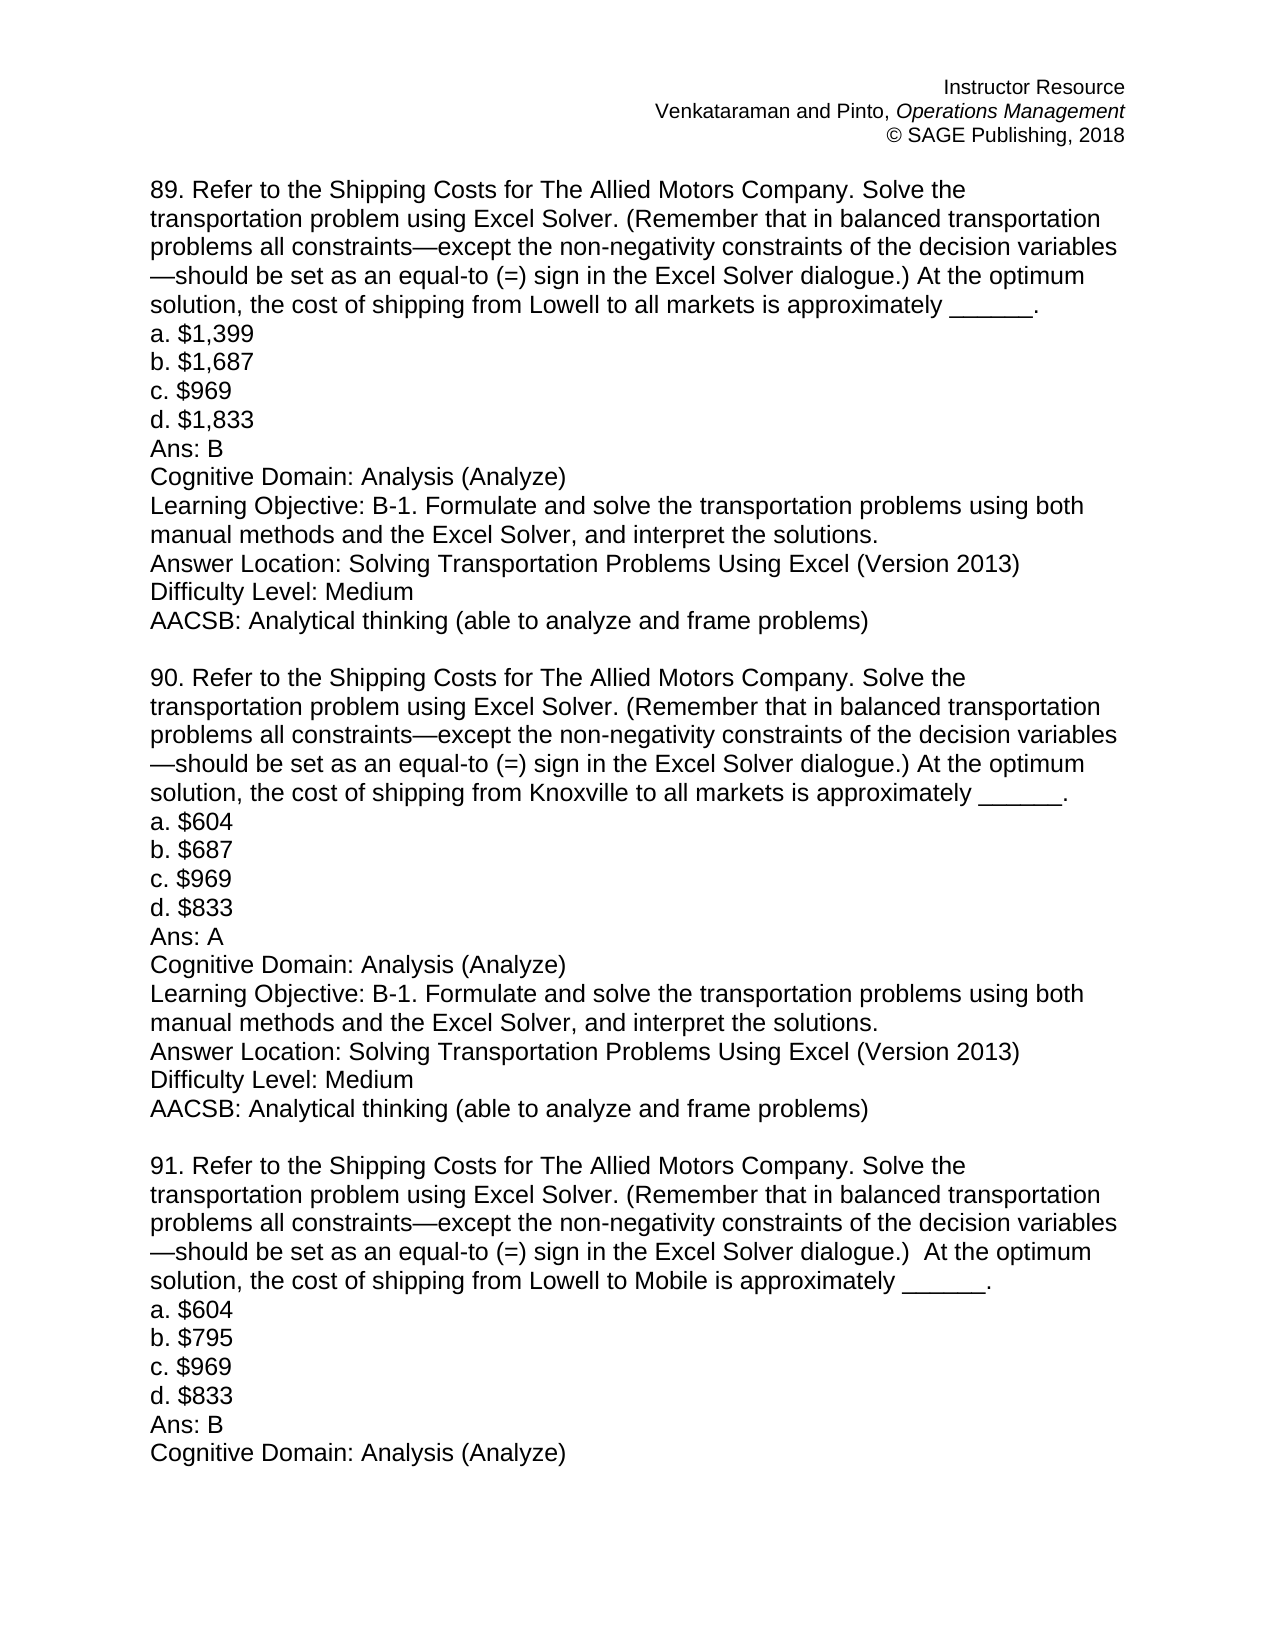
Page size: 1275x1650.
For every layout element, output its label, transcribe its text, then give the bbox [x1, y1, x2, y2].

text AACSB: Analytical thinking (able to analyze and frame problems) [150, 1094, 1125, 1123]
text Cognitive Domain: Analysis (Analyze) [150, 1438, 1125, 1467]
text b. $795 [150, 1323, 1125, 1352]
text Difficulty Level: Medium [150, 577, 1125, 606]
text AACSB: Analytical thinking (able to analyze and frame problems) [150, 606, 1125, 635]
text Answer Location: Solving Transportation Problems Using Excel (Version 2013) [150, 549, 1125, 577]
text Answer Location: Solving Transportation Problems Using Excel (Version 2013) [150, 1037, 1125, 1065]
text Cognitive Domain: Analysis (Analyze) [150, 462, 1125, 491]
text Cognitive Domain: Analysis (Analyze) [150, 950, 1125, 979]
text Learning Objective: B-1. Formulate and solve the transportation problems using both manual methods and the Excel Solver, and interpret the solutions. [150, 491, 1125, 549]
text 90. Refer to the Shipping Costs for The Allied Motors Company. Solve the transportation problem using Excel Solver. (Remember that in balanced transportation problems all constraints—except the non-negativity constraints of the decision variables—should be set as an equal-to (=) sign in the Excel Solver dialogue.) At the optimum solution, the cost of shipping from Knoxville to all markets is approximately ______. [150, 663, 1125, 807]
text d. $833 [150, 893, 1125, 922]
text c. $969 [150, 376, 1125, 405]
text Ans: B [150, 434, 1125, 462]
text 91. Refer to the Shipping Costs for The Allied Motors Company. Solve the transportation problem using Excel Solver. (Remember that in balanced transportation problems all constraints—except the non-negativity constraints of the decision variables—should be set as an equal-to (=) sign in the Excel Solver dialogue.) At the optimum solution, the cost of shipping from Lowell to Mobile is approximately ______. [150, 1151, 1125, 1295]
text Difficulty Level: Medium [150, 1065, 1125, 1094]
text Ans: B [150, 1410, 1125, 1438]
text a. $604 [150, 807, 1125, 835]
text Learning Objective: B-1. Formulate and solve the transportation problems using both manual methods and the Excel Solver, and interpret the solutions. [150, 979, 1125, 1037]
text a. $1,399 [150, 319, 1125, 347]
text d. $1,833 [150, 405, 1125, 434]
text b. $687 [150, 835, 1125, 864]
text b. $1,687 [150, 347, 1125, 376]
text Ans: A [150, 922, 1125, 950]
text c. $969 [150, 1352, 1125, 1381]
text d. $833 [150, 1381, 1125, 1410]
text c. $969 [150, 864, 1125, 893]
text 89. Refer to the Shipping Costs for The Allied Motors Company. Solve the transportation problem using Excel Solver. (Remember that in balanced transportation problems all constraints—except the non-negativity constraints of the decision variables—should be set as an equal-to (=) sign in the Excel Solver dialogue.) At the optimum solution, the cost of shipping from Lowell to all markets is approximately ______. [150, 175, 1125, 319]
text a. $604 [150, 1295, 1125, 1323]
